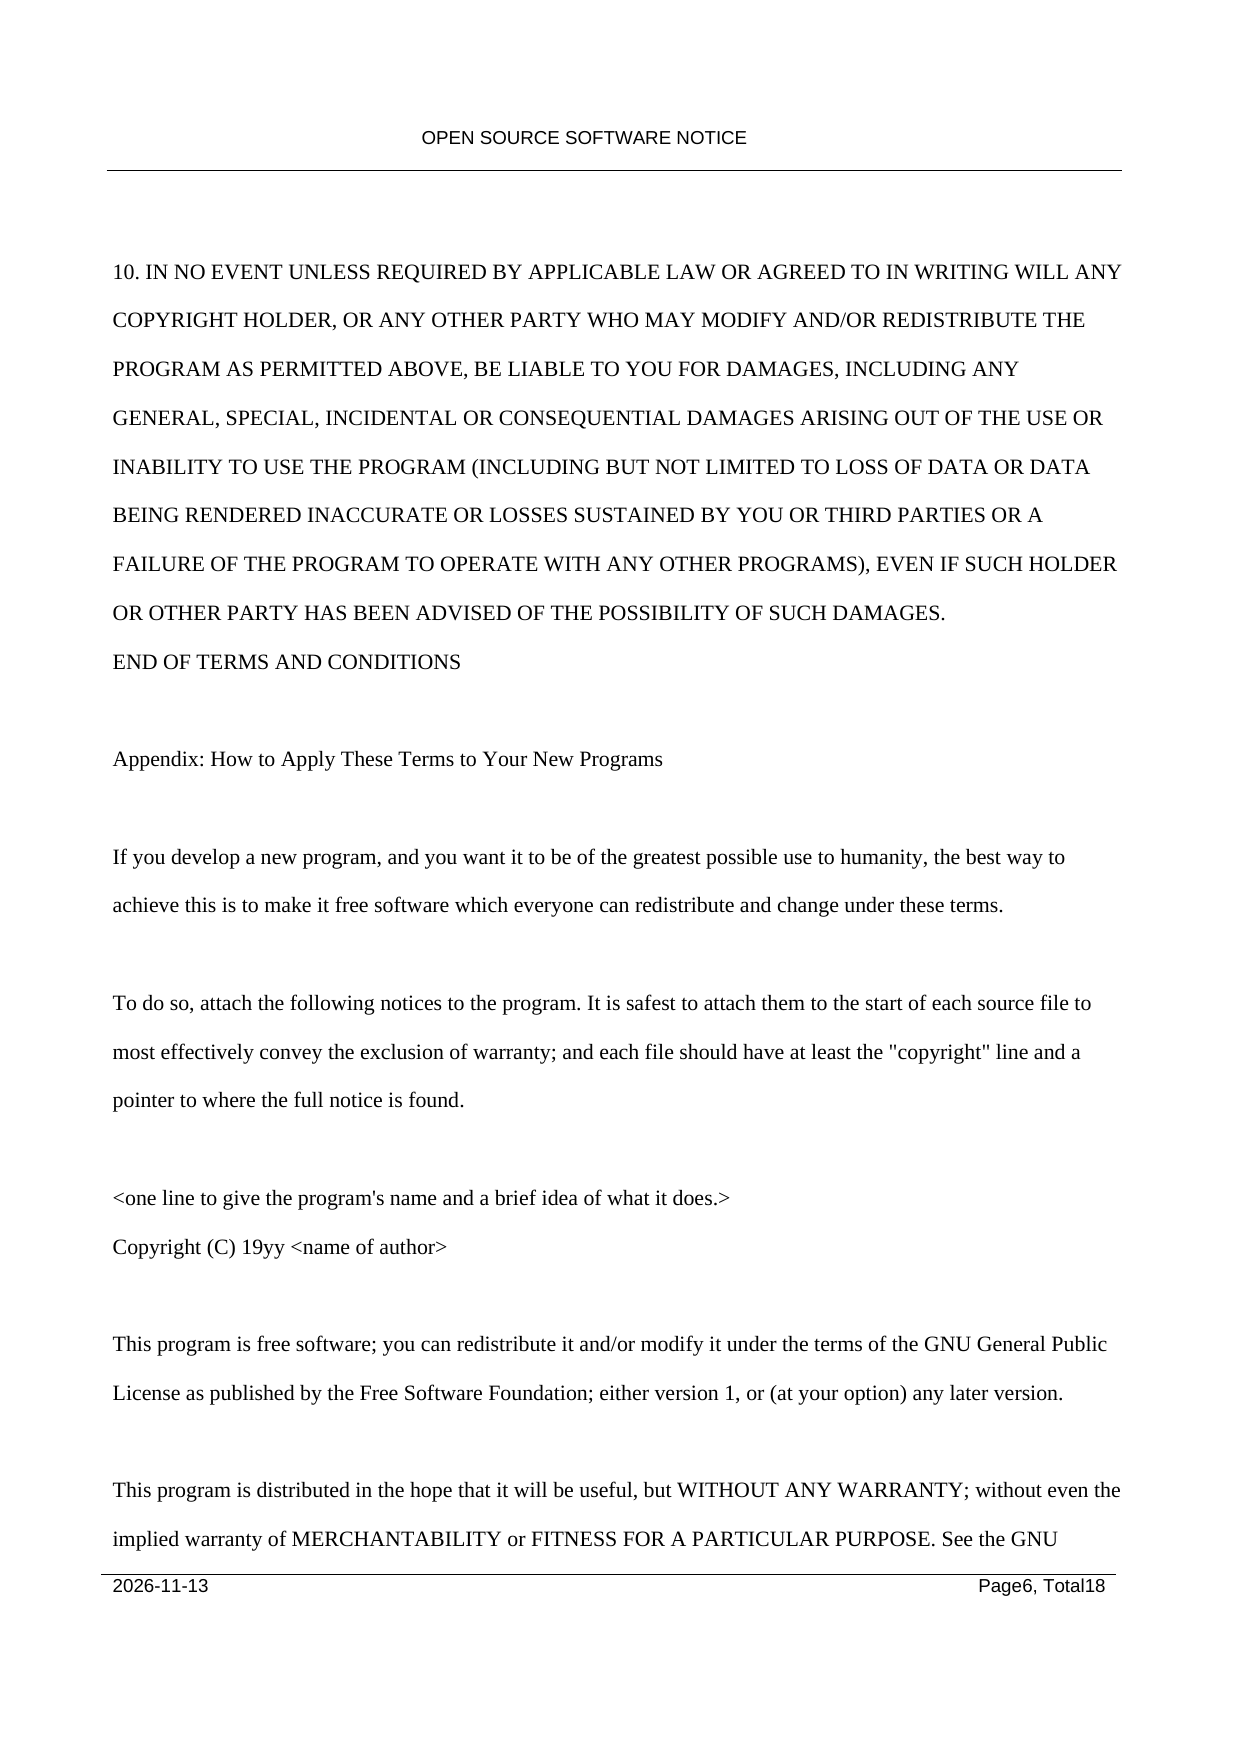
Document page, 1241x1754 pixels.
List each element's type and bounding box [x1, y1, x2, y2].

text [112, 206, 1128, 1555]
